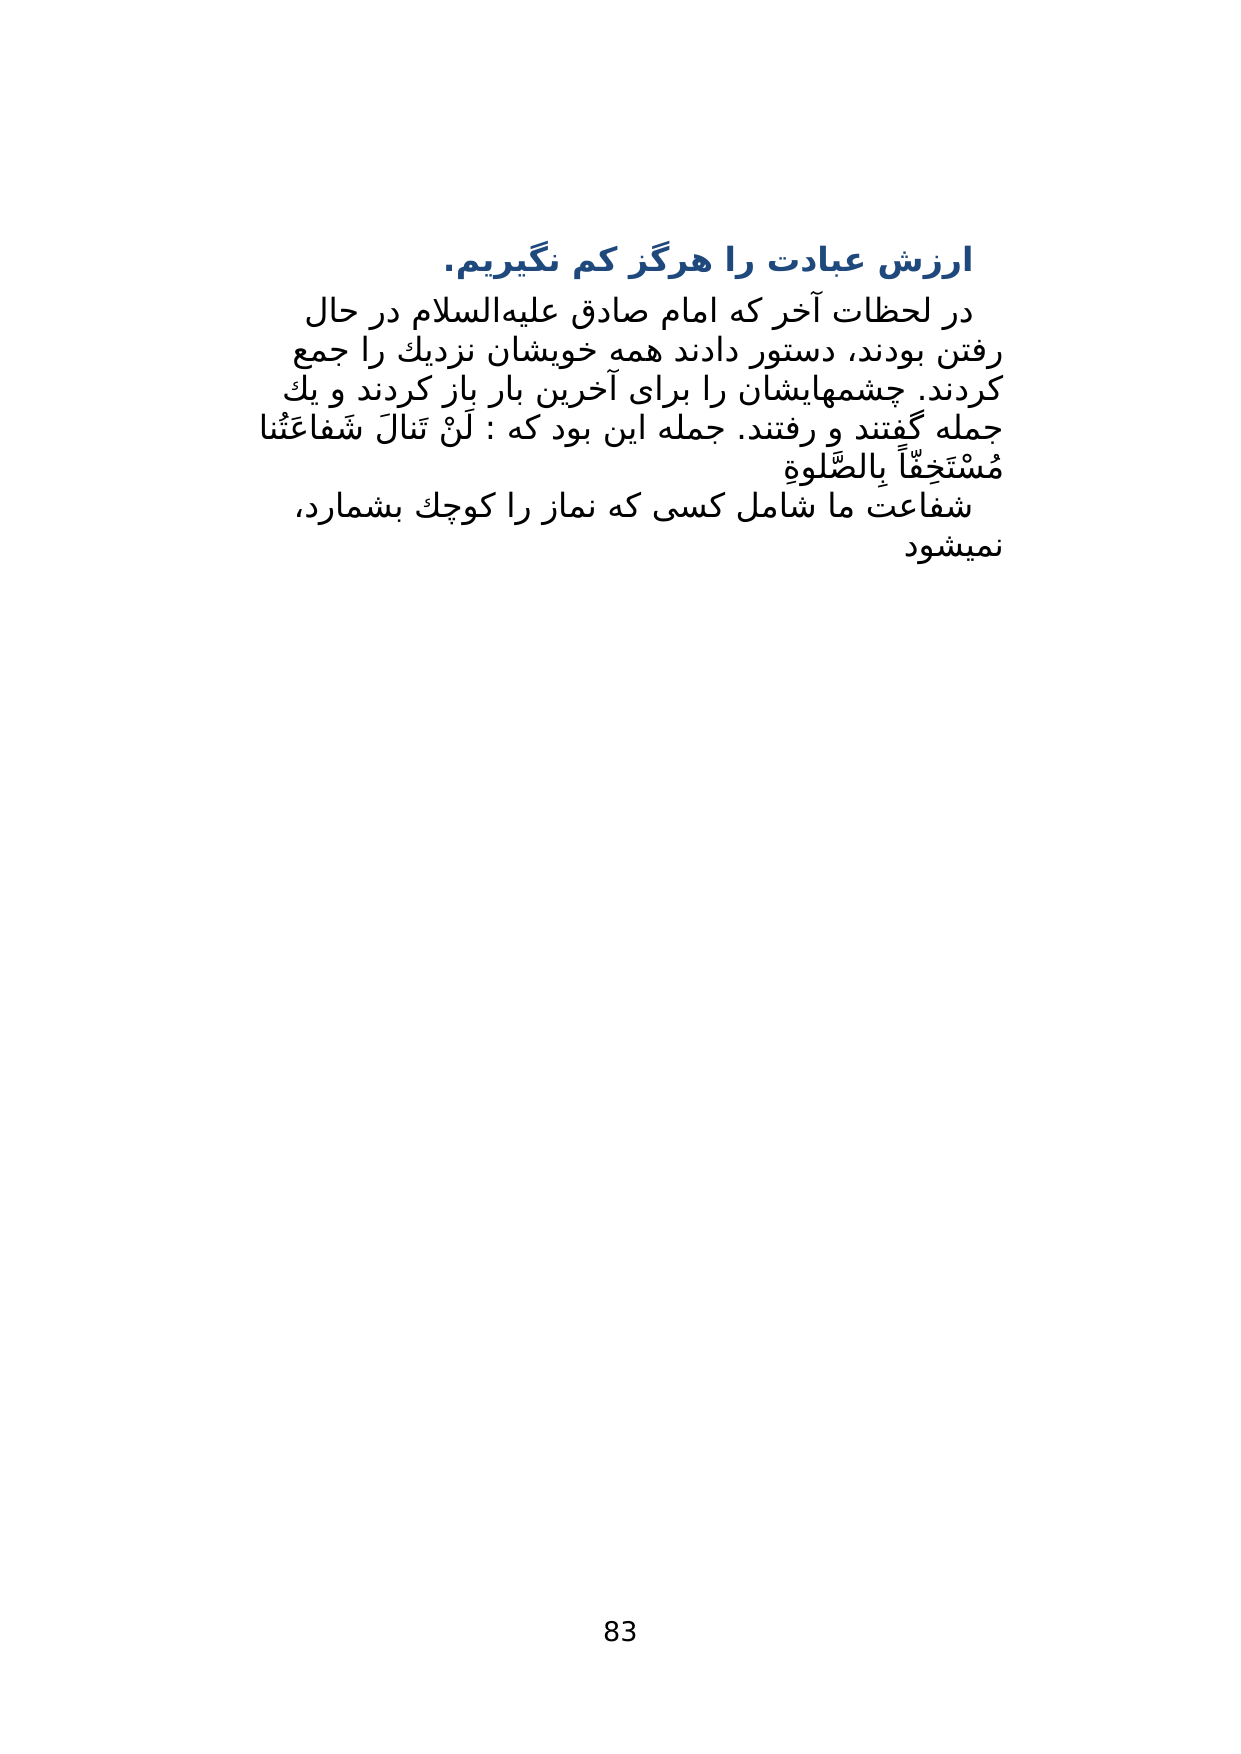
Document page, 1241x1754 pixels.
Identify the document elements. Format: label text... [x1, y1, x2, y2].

subtitle ارزش عبادت را هرگز كم نگيريم. [236, 241, 1004, 279]
text در لحظات آخر كه امام صادق عليه‌السلام در حال رفتن بودند، دستور دادند همه خويشان نزديك را جمع كردند. چشمهايشان را برای آخرين بار باز كردند و يك جمله گفتند و رفتند. جمله اين بود كه : لَنْ تَنالَ شَفاعَتُنا مُسْتَخِفّاً بِالصَّلوةِ [236, 292, 1004, 486]
text شفاعت ما شامل كسی كه نماز را كوچك بشمارد، نمی‏شود [236, 486, 1004, 564]
